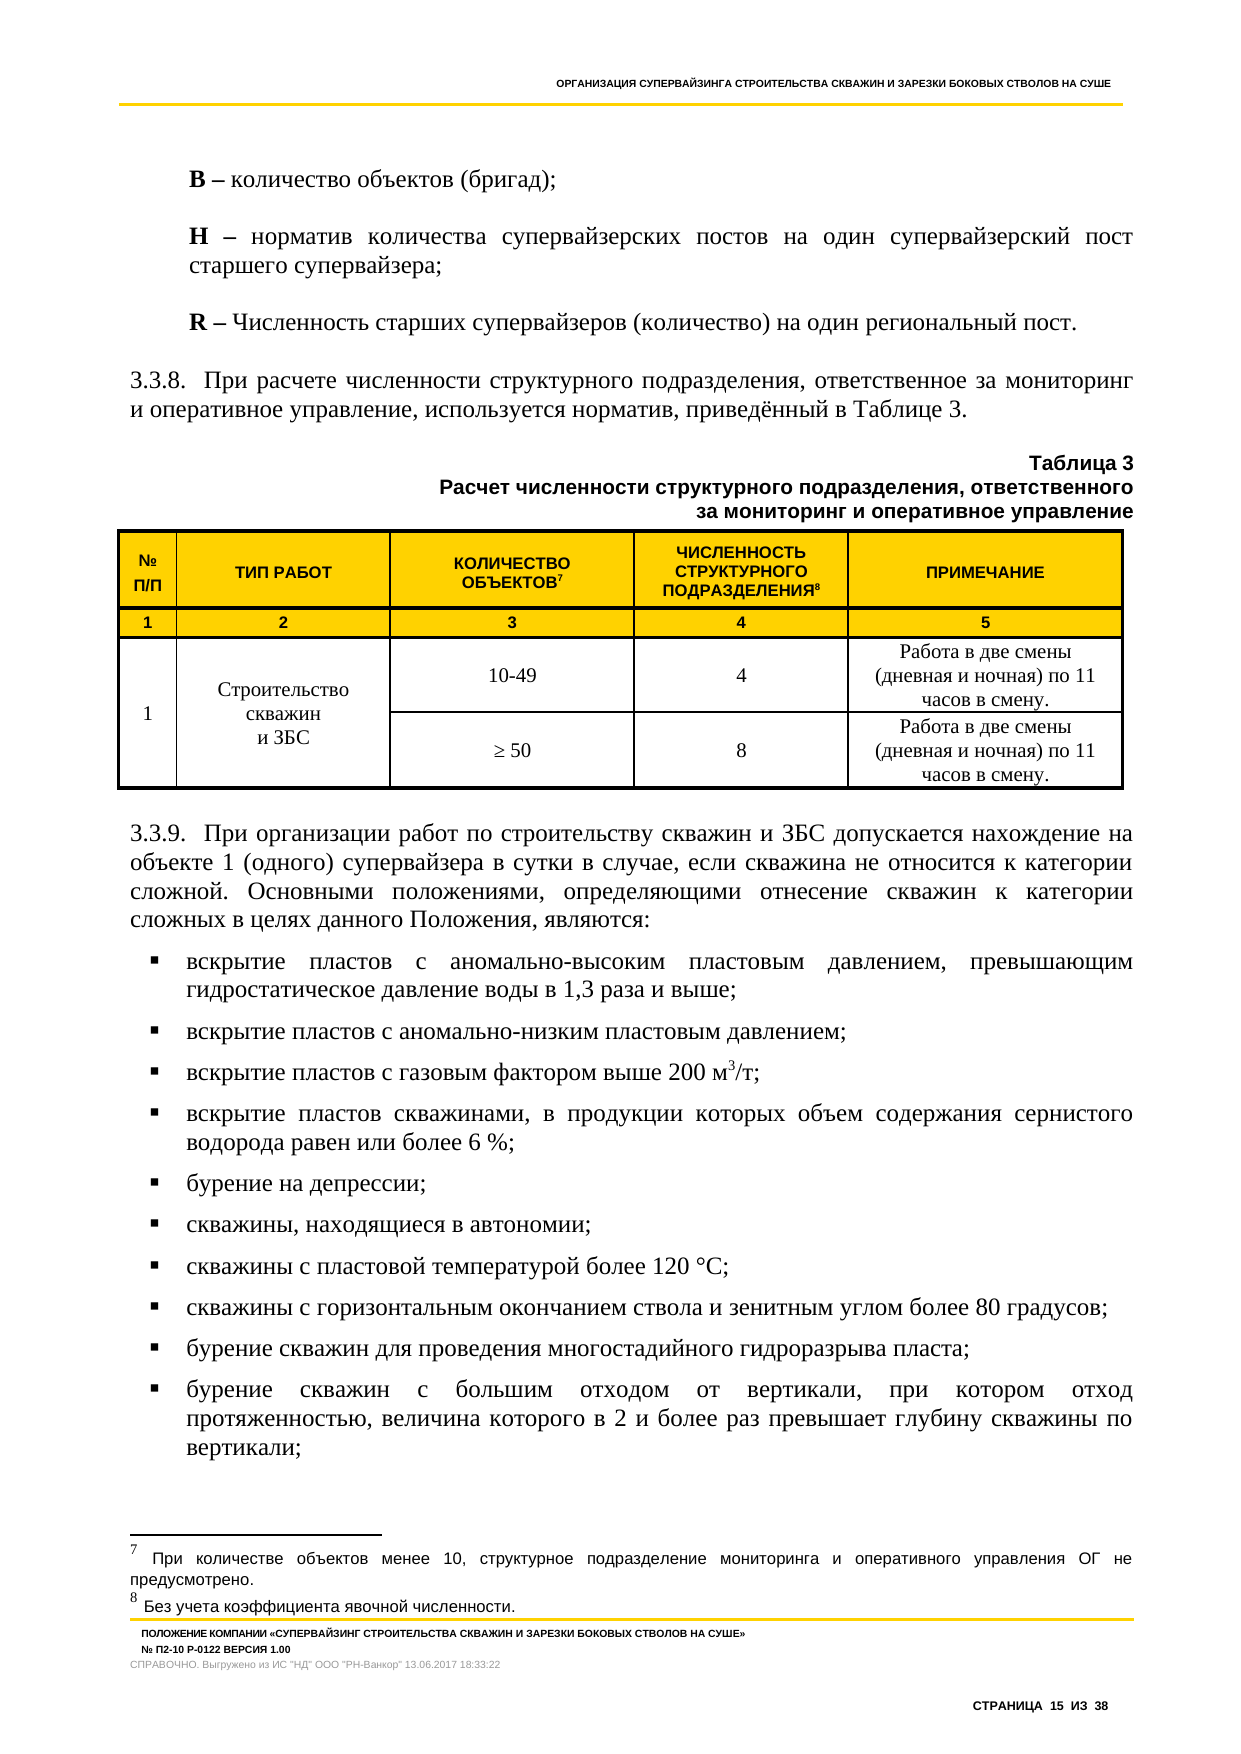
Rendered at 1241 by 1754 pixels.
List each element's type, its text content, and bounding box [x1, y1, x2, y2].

table_cell 5 [849, 610, 1121, 636]
list бурение скважин с большим отходом от вертикали, при котором отход протяженностью, величина которого в 2 и более раз превышает глубину скважины по вертикали; [149, 1374, 1134, 1461]
list вскрытие пластов с аномально-низким пластовым давлением; [149, 1016, 1134, 1044]
table_header № П/П [120, 533, 176, 606]
text B – количество объектов (бригад); [189, 164, 1134, 192]
table_cell 10-49 [391, 639, 633, 711]
list бурение на депрессии; [149, 1168, 1134, 1197]
list При расчете численности структурного подразделения, ответственное за мониторинг и оперативное управление, используется норматив, приведённый в Таблице 3. [130, 365, 1134, 422]
list скважины с горизонтальным окончанием ствола и зенитным углом более 80 градусов; [149, 1292, 1134, 1321]
table_cell ≥ 50 [391, 713, 633, 786]
table_header ПРИМЕЧАНИЕ [849, 533, 1121, 606]
text H – норматив количества супервайзерских постов на один супервайзерский пост старшего супервайзера; [189, 221, 1134, 279]
table_header КОЛИЧЕСТВО ОБЪЕКТОВ [391, 533, 633, 606]
table_cell Строительство скважин и ЗБС [177, 639, 389, 786]
table_cell 2 [177, 610, 389, 636]
list вскрытие пластов с газовым фактором выше 200 м3/т; [149, 1057, 1134, 1086]
table_cell 8 [635, 713, 847, 786]
table_cell Работа в две смены (дневная и ночная) по 11 часов в смену. [849, 713, 1121, 786]
list вскрытие пластов с аномально-высоким пластовым давлением, превышающим гидростатическое давление воды в 1,3 раза и выше; [149, 946, 1134, 1003]
table_cell 4 [635, 610, 847, 636]
list скважины, находящиеся в автономии; [149, 1209, 1134, 1238]
table_cell 4 [635, 639, 847, 711]
table_cell 1 [120, 610, 176, 636]
list бурение скважин для проведения многостадийного гидроразрыва пласта; [149, 1333, 1134, 1362]
text Таблица 3 [130, 451, 1134, 475]
list При организации работ по строительству скважин и ЗБС допускается нахождение на объекте 1 (одного) супервайзера в сутки в случае, если скважина не относится к категории сложной. Основными положениями, определяющими отнесение скважин к категории сложных в целях данного Положения, являются: [130, 818, 1134, 933]
list скважины с пластовой температурой более 120 °С; [149, 1251, 1134, 1279]
list вскрытие пластов скважинами, в продукции которых объем содержания сернистого водорода равен или более 6 %; [149, 1098, 1134, 1156]
text R – Численность старших супервайзеров (количество) на один региональный пост. [189, 307, 1134, 336]
table_header ЧИСЛЕННОСТЬ СТРУКТУРНОГО ПОДРАЗДЕЛЕНИЯ [635, 533, 847, 606]
table_header ТИП РАБОТ [177, 533, 389, 606]
table_cell 1 [120, 639, 176, 786]
table_cell Работа в две смены (дневная и ночная) по 11 часов в смену. [849, 639, 1121, 711]
text Расчет численности структурного подразделения, ответственного за мониторинг и оперативное управление [130, 475, 1134, 523]
table_cell 3 [391, 610, 633, 636]
